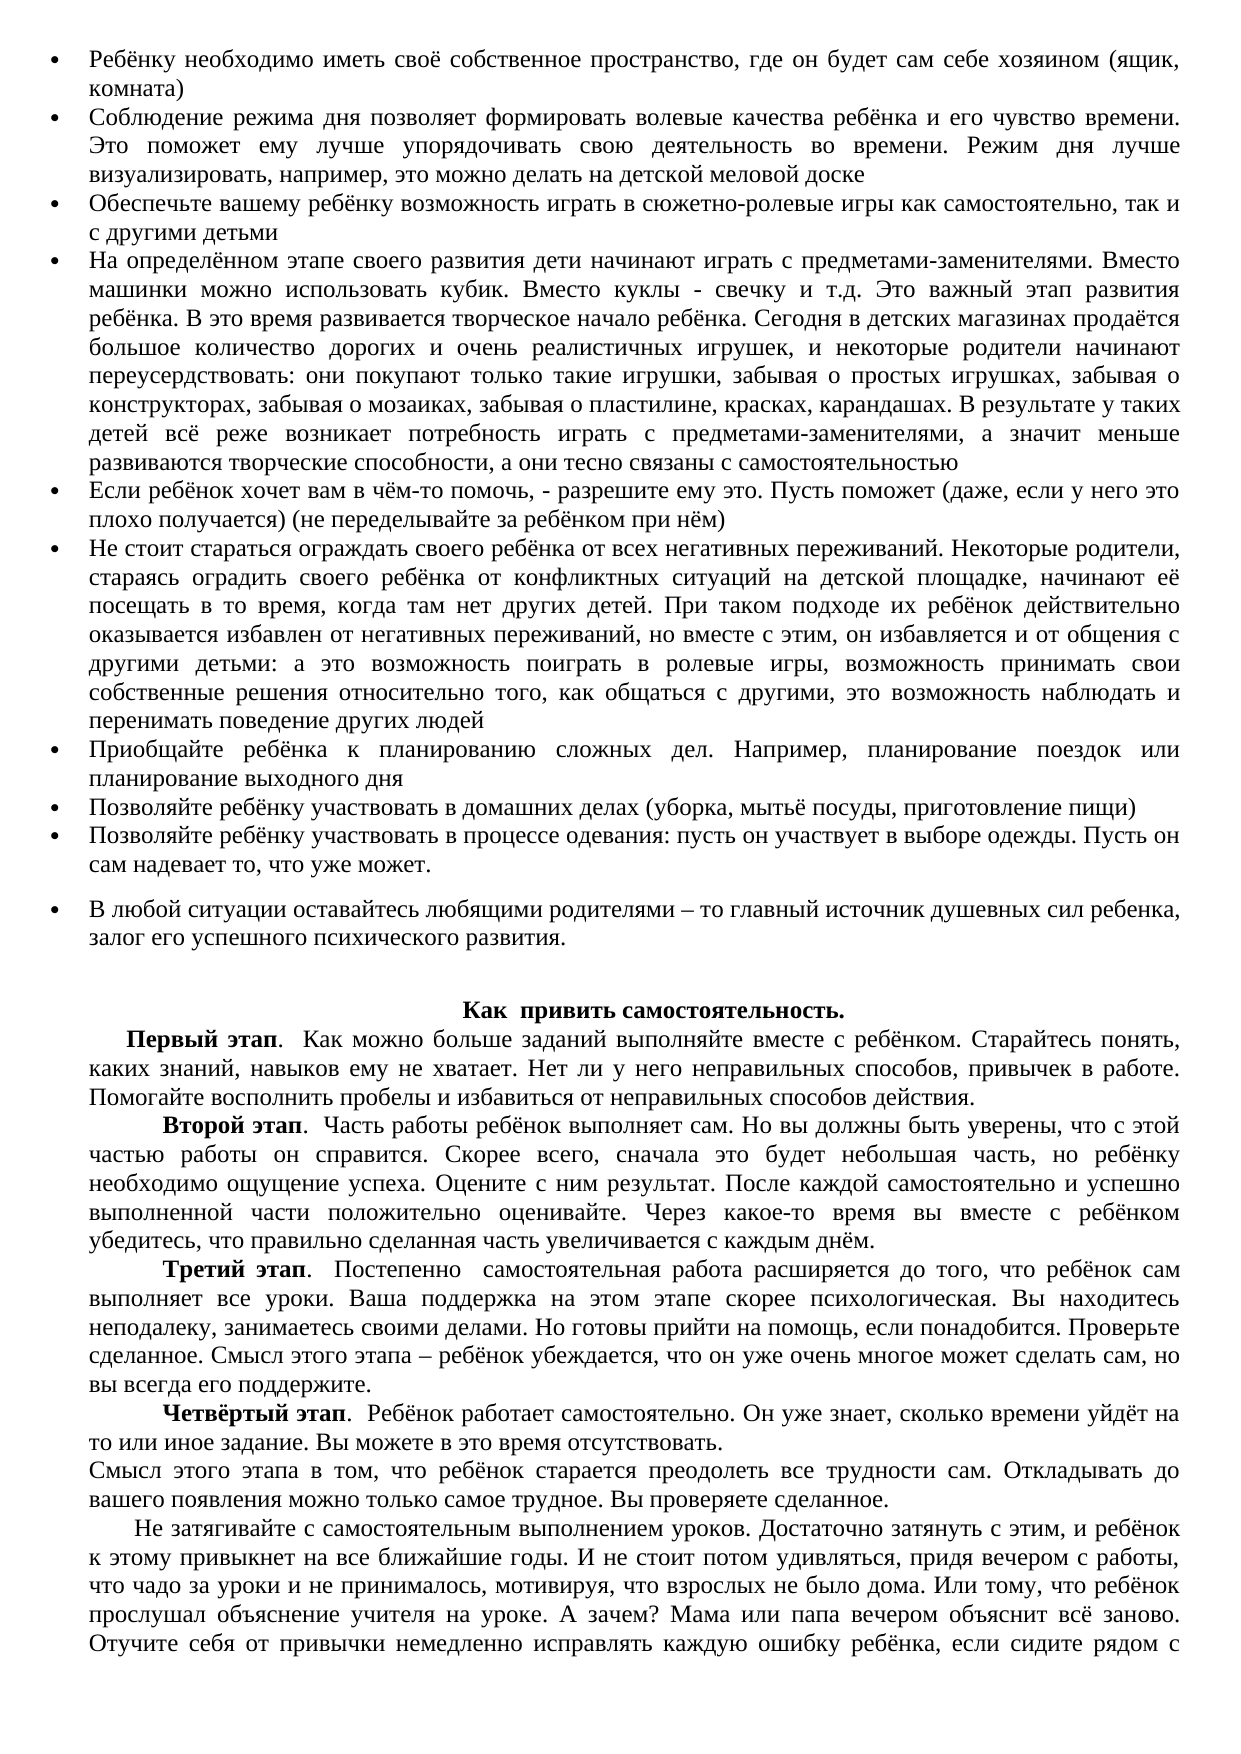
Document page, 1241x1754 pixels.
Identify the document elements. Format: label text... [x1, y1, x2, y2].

list Ребёнку необходимо иметь своё собственное пространство, где он будет сам себе хозяином (ящик, комната) [51, 44, 1181, 102]
text Четвёртый этап. Ребёнок работает самостоятельно. Он уже знает, сколько времени уйдёт на то или иное задание. Вы можете в это время отсутствовать. [89, 1398, 1181, 1456]
list Позволяйте ребёнку участвовать в процессе одевания: пусть он участвует в выборе одежды. Пусть он сам надевает то, что уже может. [51, 821, 1181, 878]
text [89, 1513, 1181, 1657]
list Позволяйте ребёнку участвовать в домашних делах (уборка, мытьё посуды, приготовление пищи) [51, 792, 1181, 821]
list Соблюдение режима дня позволяет формировать волевые качества ребёнка и его чувство времени. Это поможет ему лучше упорядочивать свою деятельность во времени. Режим дня лучше визуализировать, например, это можно делать на детской меловой доске [51, 102, 1181, 188]
list Приобщайте ребёнка к планированию сложных дел. Например, планирование поездок или планирование выходного дня [51, 734, 1181, 792]
list В любой ситуации оставайтесь любящими родителями – то главный источник душевных сил ребенка, залог его успешного психического развития. [51, 894, 1181, 951]
text Второй этап. Часть работы ребёнок выполняет сам. Но вы должны быть уверены, что с этой частью работы он справится. Скорее всего, сначала это будет небольшая часть, но ребёнку необходимо ощущение успеха. Оцените с ним результат. После каждой самостоятельно и успешно выполненной части положительно оценивайте. Через какое-то время вы вместе с ребёнком убедитесь, что правильно сделанная часть увеличивается с каждым днём. [89, 1111, 1181, 1254]
text Смысл этого этапа в том, что ребёнок старается преодолеть все трудности сам. Откладывать до вашего появления можно только самое трудное. Вы проверяете сделанное. [89, 1456, 1181, 1513]
text Как привить самостоятельность. [126, 996, 1181, 1024]
list Обеспечьте вашему ребёнку возможность играть в сюжетно-ролевые игры как самостоятельно, так и с другими детьми [51, 188, 1181, 246]
text Первый этап. Как можно больше заданий выполняйте вместе с ребёнком. Старайтесь понять, каких знаний, навыков ему не хватает. Нет ли у него неправильных способов, привычек в работе. Помогайте восполнить пробелы и избавиться от неправильных способов действия. [89, 1024, 1181, 1111]
text Третий этап. Постепенно самостоятельная работа расширяется до того, что ребёнок сам выполняет все уроки. Ваша поддержка на этом этапе скорее психологическая. Вы находитесь неподалеку, занимаетесь своими делами. Но готовы прийти на помощь, если понадобится. Проверьте сделанное. Смысл этого этапа – ребёнок убеждается, что он уже очень многое может сделать сам, но вы всегда его поддержите. [89, 1254, 1181, 1398]
list Если ребёнок хочет вам в чём-то помочь, - разрешите ему это. Пусть поможет (даже, если у него это плохо получается) (не переделывайте за ребёнком при нём) [51, 476, 1181, 533]
list Не стоит стараться ограждать своего ребёнка от всех негативных переживаний. Некоторые родители, стараясь оградить своего ребёнка от конфликтных ситуаций на детской площадке, начинают её посещать в то время, когда там нет других детей. При таком подходе их ребёнок действительно оказывается избавлен от негативных переживаний, но вместе с этим, он избавляется и от общения с другими детьми: а это возможность поиграть в ролевые игры, возможность принимать свои собственные решения относительно того, как общаться с другими, это возможность наблюдать и перенимать поведение других людей [51, 533, 1181, 734]
list На определённом этапе своего развития дети начинают играть с предметами-заменителями. Вместо машинки можно использовать кубик. Вместо куклы - свечку и т.д. Это важный этап развития ребёнка. В это время развивается творческое начало ребёнка. Сегодня в детских магазинах продаётся большое количество дорогих и очень реалистичных игрушек, и некоторые родители начинают переусердствовать: они покупают только такие игрушки, забывая о простых игрушках, забывая о конструкторах, забывая о мозаиках, забывая о пластилине, красках, карандашах. В результате у таких детей всё реже возникает потребность играть с предметами-заменителями, а значит меньше развиваются творческие способности, а они тесно связаны с самостоятельностью [51, 246, 1181, 476]
